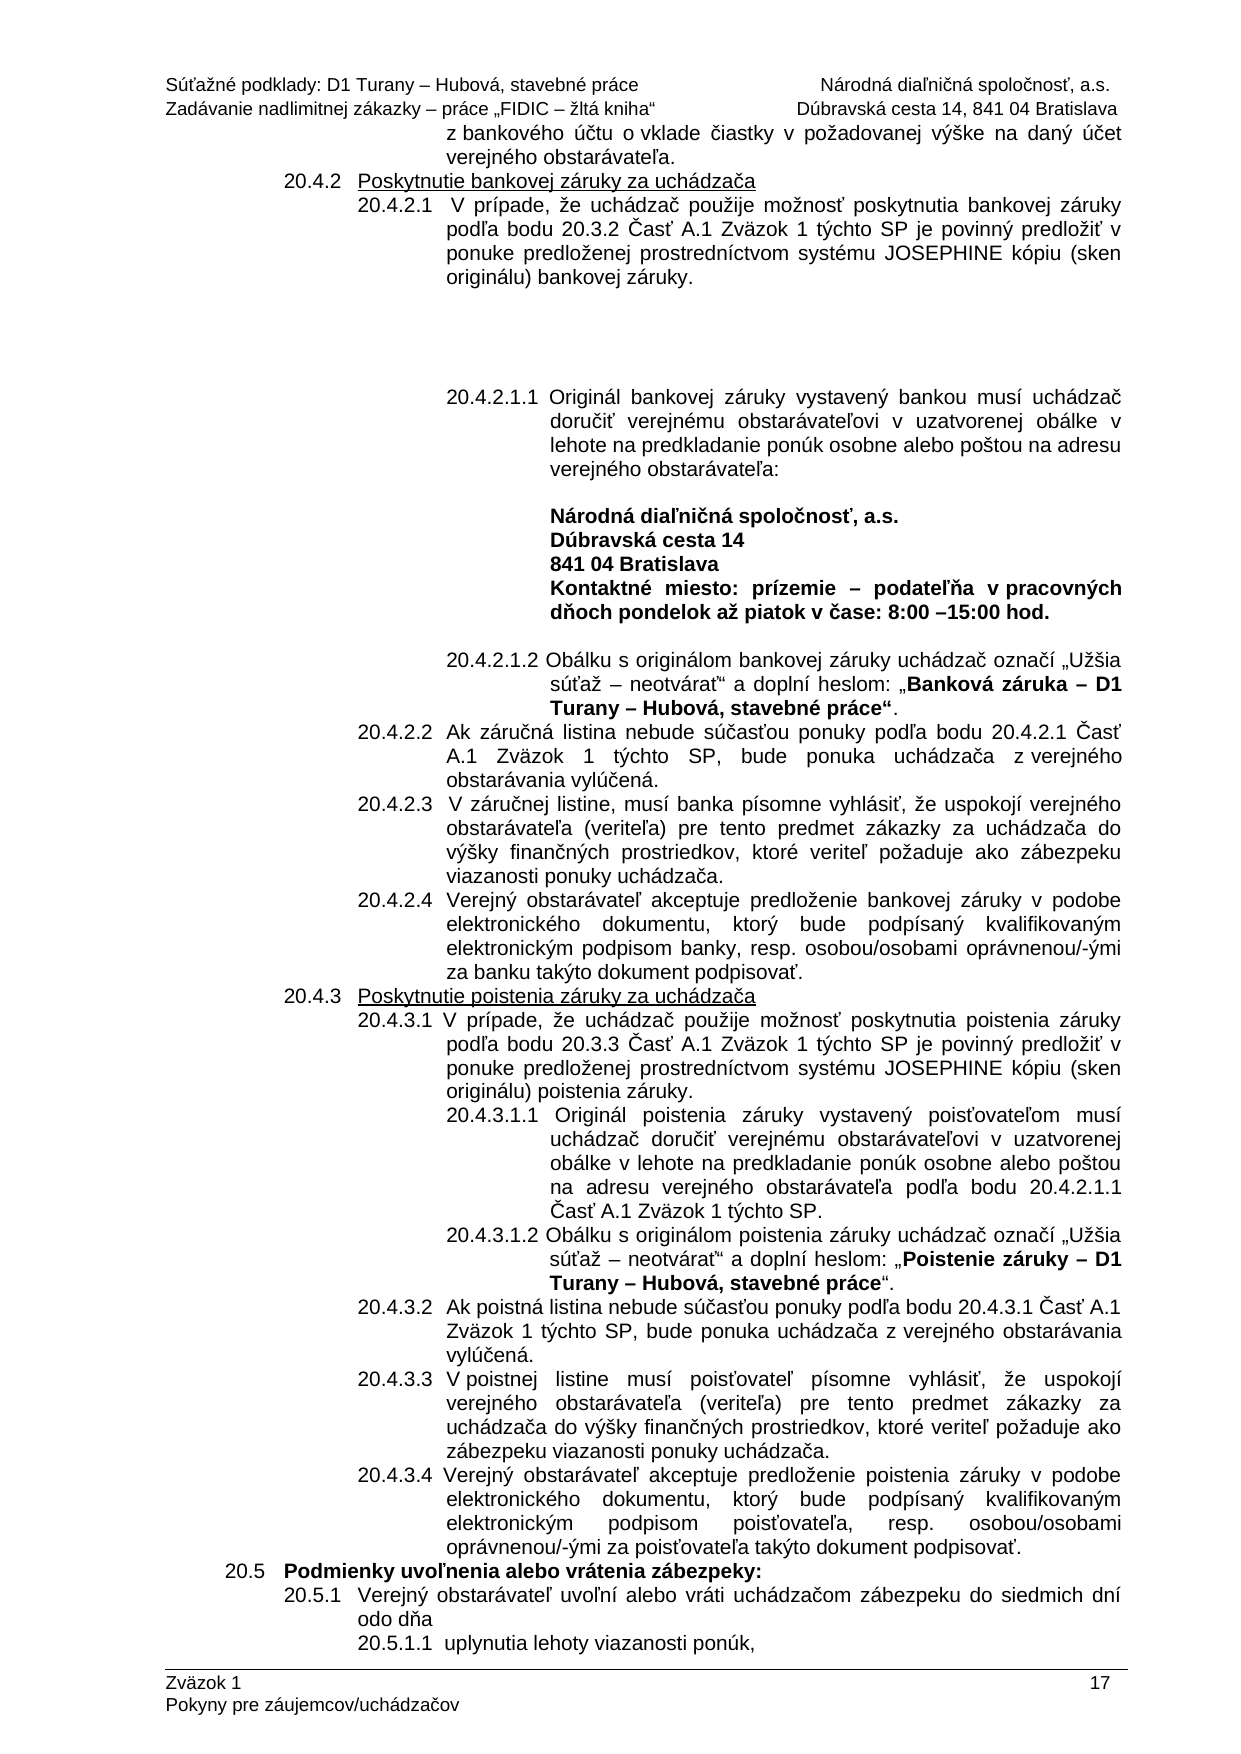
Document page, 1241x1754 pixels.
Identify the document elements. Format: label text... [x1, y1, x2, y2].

text 20.4.2.1.2 Obálku s originálom bankovej záruky uchádzač označí „Užšia súťaž – neotvárať“ a doplní heslom: „Banková záruka – D1 Turany – Hubová, stavebné práce“. [446, 648, 1122, 720]
text 20.4.3.4 Verejný obstarávateľ akceptuje predloženie poistenia záruky v podobe elektronického dokumentu, ktorý bude podpísaný kvalifikovaným elektronickým podpisom poisťovateľa, resp. osobou/osobami oprávnenou/-ými za poisťovateľa takýto dokument podpisovať. [357, 1463, 1122, 1558]
text 20.4.2.1.1 Originál bankovej záruky vystavený bankou musí uchádzač doručiť verejnému obstarávateľovi v uzatvorenej obálke v lehote na predkladanie ponúk osobne alebo poštou na adresu verejného obstarávateľa: [446, 384, 1122, 480]
text 20.4.3.1.1 Originál poistenia záruky vystavený poisťovateľom musí uchádzač doručiť verejnému obstarávateľovi v uzatvorenej obálke v lehote na predkladanie ponúk osobne alebo poštou na adresu verejného obstarávateľa podľa bodu 20.4.2.1.1 Časť A.1 Zväzok 1 týchto SP. [446, 1103, 1122, 1223]
text 20.4.2.2 Ak záručná listina nebude súčasťou ponuky podľa bodu 20.4.2.1 Časť A.1 Zväzok 1 týchto SP, bude ponuka uchádzača z verejného obstarávania vylúčená. [357, 720, 1122, 792]
text 20.4.2 Poskytnutie bankovej záruky za uchádzača [283, 169, 1122, 193]
text 20.5.1 Verejný obstarávateľ uvoľní alebo vráti uchádzačom zábezpeku do siedmich dní odo dňa [283, 1582, 1122, 1630]
text Národná diaľničná spoločnosť, a.s. [357, 504, 1122, 528]
text 20.4.3.1 V prípade, že uchádzač použije možnosť poskytnutia poistenia záruky podľa bodu 20.3.3 Časť A.1 Zväzok 1 týchto SP je povinný predložiť v ponuke predloženej prostredníctvom systému JOSEPHINE kópiu (sken originálu) poistenia záruky. [357, 1007, 1122, 1103]
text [357, 121, 1122, 169]
text 20.4.3.2 Ak poistná listina nebude súčasťou ponuky podľa bodu 20.4.3.1 Časť A.1 Zväzok 1 týchto SP, bude ponuka uchádzača z verejného obstarávania vylúčená. [357, 1295, 1122, 1367]
text 20.4.2.3 V záručnej listine, musí banka písomne vyhlásiť, že uspokojí verejného obstarávateľa (veriteľa) pre tento predmet zákazky za uchádzača do výšky finančných prostriedkov, ktoré veriteľ požaduje ako zábezpeku viazanosti ponuky uchádzača. [357, 792, 1122, 888]
text 20.4.3.1.2 Obálku s originálom poistenia záruky uchádzač označí „Užšia súťaž – neotvárať“ a doplní heslom: „Poistenie záruky – D1 Turany – Hubová, stavebné práce“. [446, 1223, 1122, 1295]
text 20.5 Podmienky uvoľnenia alebo vrátenia zábezpeky: [224, 1558, 1122, 1582]
text Kontaktné miesto: prízemie – podateľňa v pracovných dňoch pondelok až piatok v čase: 8:00 –15:00 hod. [461, 576, 1122, 624]
text 20.4.3 Poskytnutie poistenia záruky za uchádzača [283, 983, 1122, 1007]
text 20.4.2.4 Verejný obstarávateľ akceptuje predloženie bankovej záruky v podobe elektronického dokumentu, ktorý bude podpísaný kvalifikovaným elektronickým podpisom banky, resp. osobou/osobami oprávnenou/-ými za banku takýto dokument podpisovať. [357, 888, 1122, 983]
text Dúbravská cesta 14 [357, 528, 1122, 552]
text 20.5.1.1 uplynutia lehoty viazanosti ponúk, [283, 1630, 1122, 1654]
text 20.4.2.1 V prípade, že uchádzač použije možnosť poskytnutia bankovej záruky podľa bodu 20.3.2 Časť A.1 Zväzok 1 týchto SP je povinný predložiť v ponuke predloženej prostredníctvom systému JOSEPHINE kópiu (sken originálu) bankovej záruky. [357, 193, 1122, 289]
text 841 04 Bratislava [357, 552, 1122, 576]
text 20.4.3.3 V poistnej listine musí poisťovateľ písomne vyhlásiť, že uspokojí verejného obstarávateľa (veriteľa) pre tento predmet zákazky za uchádzača do výšky finančných prostriedkov, ktoré veriteľ požaduje ako zábezpeku viazanosti ponuky uchádzača. [357, 1367, 1122, 1463]
